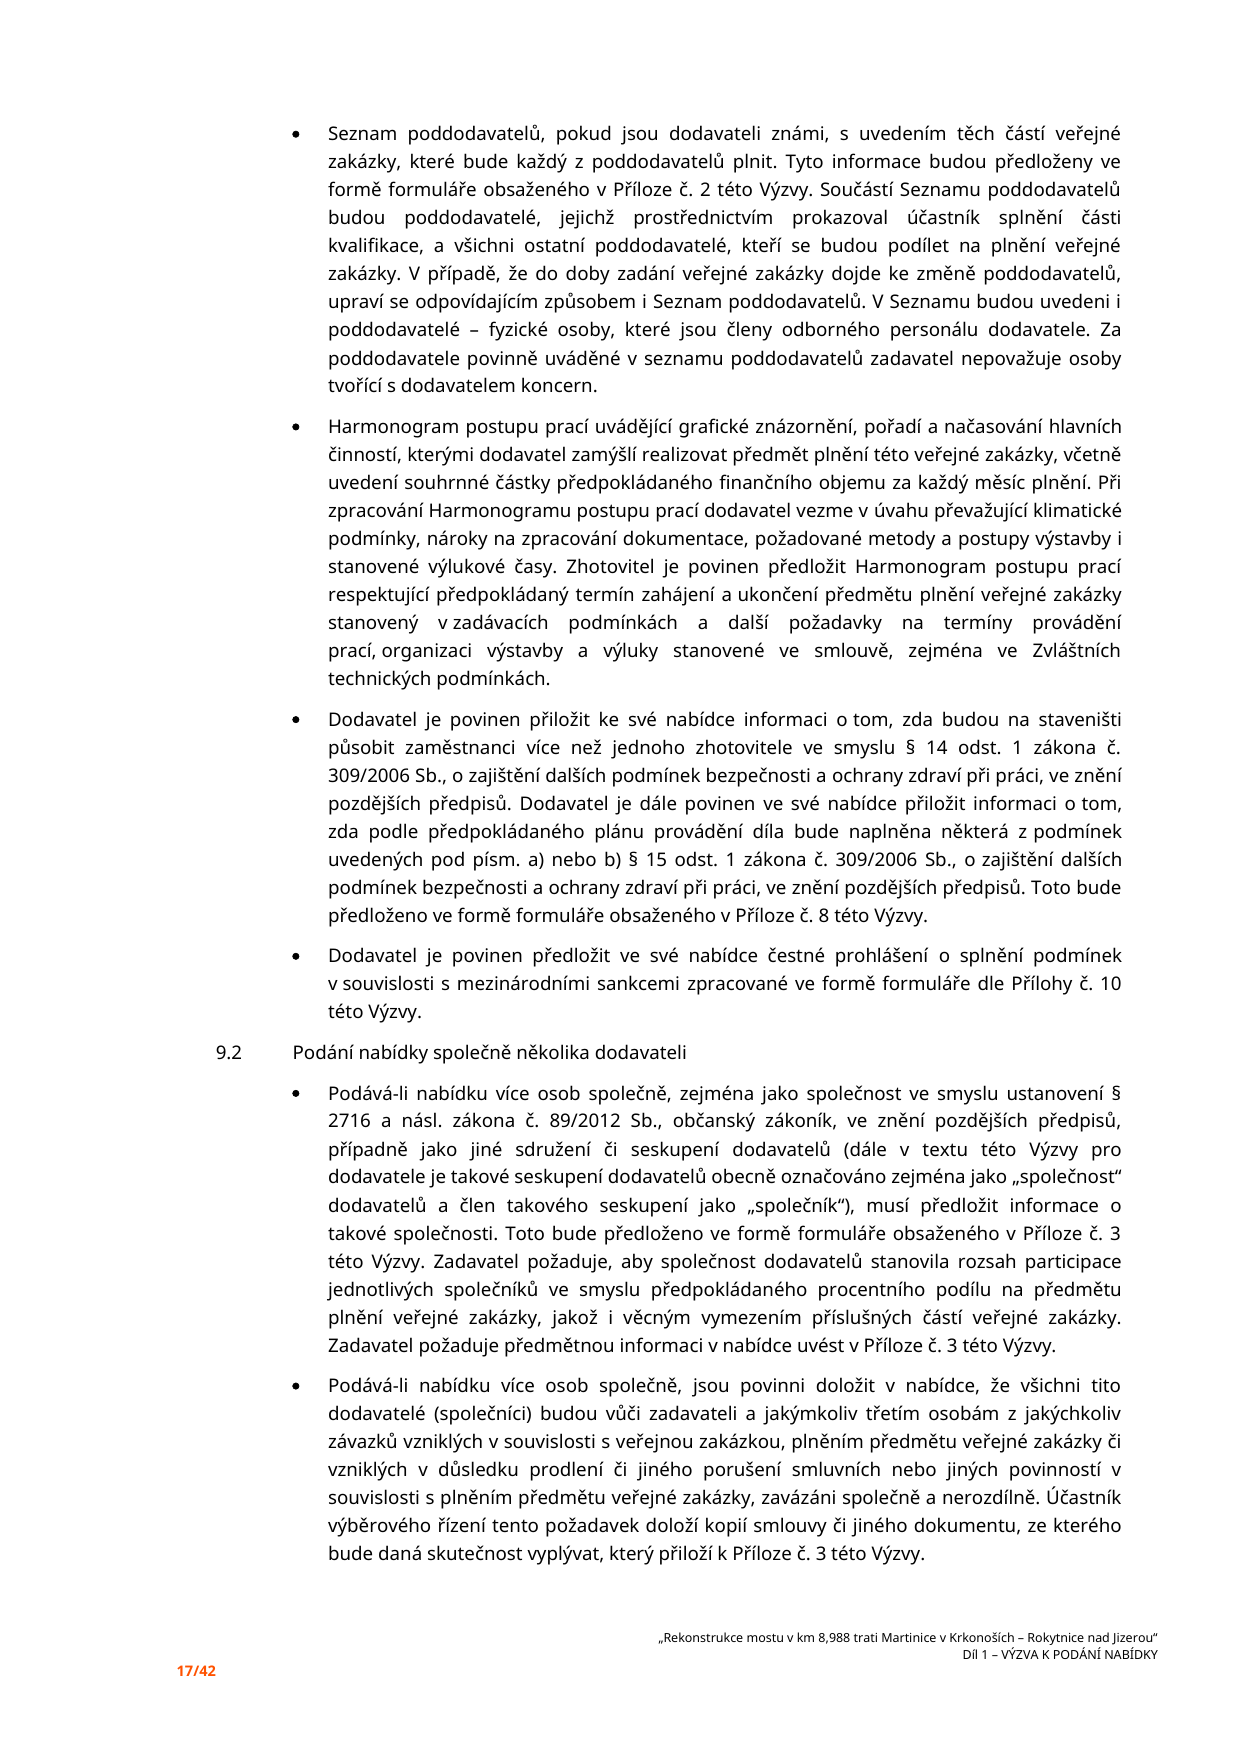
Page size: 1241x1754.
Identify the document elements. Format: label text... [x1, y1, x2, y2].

text Podává-li nabídku více osob společně, zejména jako společnost ve smyslu ustanovení § 2716 a násl. zákona č. 89/2012 Sb., občanský zákoník, ve znění pozdějších předpisů, případně jako jiné sdružení či seskupení dodavatelů (dále v textu této Výzvy pro dodavatele je takové seskupení dodavatelů obecně označováno zejména jako „společnost“ dodavatelů a člen takového seskupení jako „společník“), musí předložit informace o takové společnosti. Toto bude předloženo ve formě formuláře obsaženého v Příloze č. 3 této Výzvy. Zadavatel požaduje, aby společnost dodavatelů stanovila rozsah participace jednotlivých společníků ve smyslu předpokládaného procentního podílu na předmětu plnění veřejné zakázky, jakož i věcným vymezením příslušných částí veřejné zakázky. Zadavatel požaduje předmětnou informaci v nabídce uvést v Příloze č. 3 této Výzvy. [292, 1080, 1122, 1357]
text Dodavatel je povinen předložit ve své nabídce čestné prohlášení o splnění podmínek v souvislosti s mezinárodními sankcemi zpracované ve formě formuláře dle Přílohy č. 10 této Výzvy. [292, 943, 1122, 1024]
text Dodavatel je povinen přiložit ke své nabídce informaci o tom, zda budou na staveništi působit zaměstnanci více než jednoho zhotovitele ve smyslu § 14 odst. 1 zákona č. 309/2006 Sb., o zajištění dalších podmínek bezpečnosti a ochrany zdraví při práci, ve znění pozdějších předpisů. Dodavatel je dále povinen ve své nabídce přiložit informaci o tom, zda podle předpokládaného plánu provádění díla bude naplněna některá z podmínek uvedených pod písm. a) nebo b) § 15 odst. 1 zákona č. 309/2006 Sb., o zajištění dalších podmínek bezpečnosti a ochrany zdraví při práci, ve znění pozdějších předpisů. Toto bude předloženo ve formě formuláře obsaženého v Příloze č. 8 této Výzvy. [292, 706, 1122, 928]
text Seznam poddodavatelů, pokud jsou dodavateli známi, s uvedením těch částí veřejné zakázky, které bude každý z poddodavatelů plnit. Tyto informace budou předloženy ve formě formuláře obsaženého v Příloze č. 2 této Výzvy. Součástí Seznamu poddodavatelů budou poddodavatelé, jejichž prostřednictvím prokazoval účastník splnění části kvalifikace, a všichni ostatní poddodavatelé, kteří se budou podílet na plnění veřejné zakázky. V případě, že do doby zadání veřejné zakázky dojde ke změně poddodavatelů, upraví se odpovídajícím způsobem i Seznam poddodavatelů. V Seznamu budou uvedeni i poddodavatelé – fyzické osoby, které jsou členy odborného personálu dodavatele. Za poddodavatele povinně uváděné v seznamu poddodavatelů zadavatel nepovažuje osoby tvořící s dodavatelem koncern. [292, 121, 1122, 398]
text Podává-li nabídku více osob společně, jsou povinni doložit v nabídce, že všichni tito dodavatelé (společníci) budou vůči zadavateli a jakýmkoliv třetím osobám z jakýchkoliv závazků vzniklých v souvislosti s veřejnou zakázkou, plněním předmětu veřejné zakázky či vzniklých v důsledku prodlení či jiného porušení smluvních nebo jiných povinností v souvislosti s plněním předmětu veřejné zakázky, zavázáni společně a nerozdílně. Účastník výběrového řízení tento požadavek doloží kopií smlouvy či jiného dokumentu, ze kterého bude daná skutečnost vyplývat, který přiloží k Příloze č. 3 této Výzvy. [292, 1372, 1122, 1566]
text Podání nabídky společně několika dodavateli [216, 1039, 1122, 1065]
text Harmonogram postupu prací uvádějící grafické znázornění, pořadí a načasování hlavních činností, kterými dodavatel zamýšlí realizovat předmět plnění této veřejné zakázky, včetně uvedení souhrnné částky předpokládaného finančního objemu za každý měsíc plnění. Při zpracování Harmonogramu postupu prací dodavatel vezme v úvahu převažující klimatické podmínky, nároky na zpracování dokumentace, požadované metody a postupy výstavby i stanovené výlukové časy. Zhotovitel je povinen předložit Harmonogram postupu prací respektující předpokládaný termín zahájení a ukončení předmětu plnění veřejné zakázky stanovený v zadávacích podmínkách a další požadavky na termíny provádění prací, organizaci výstavby a výluky stanovené ve smlouvě, zejména ve Zvláštních technických podmínkách. [292, 413, 1122, 691]
